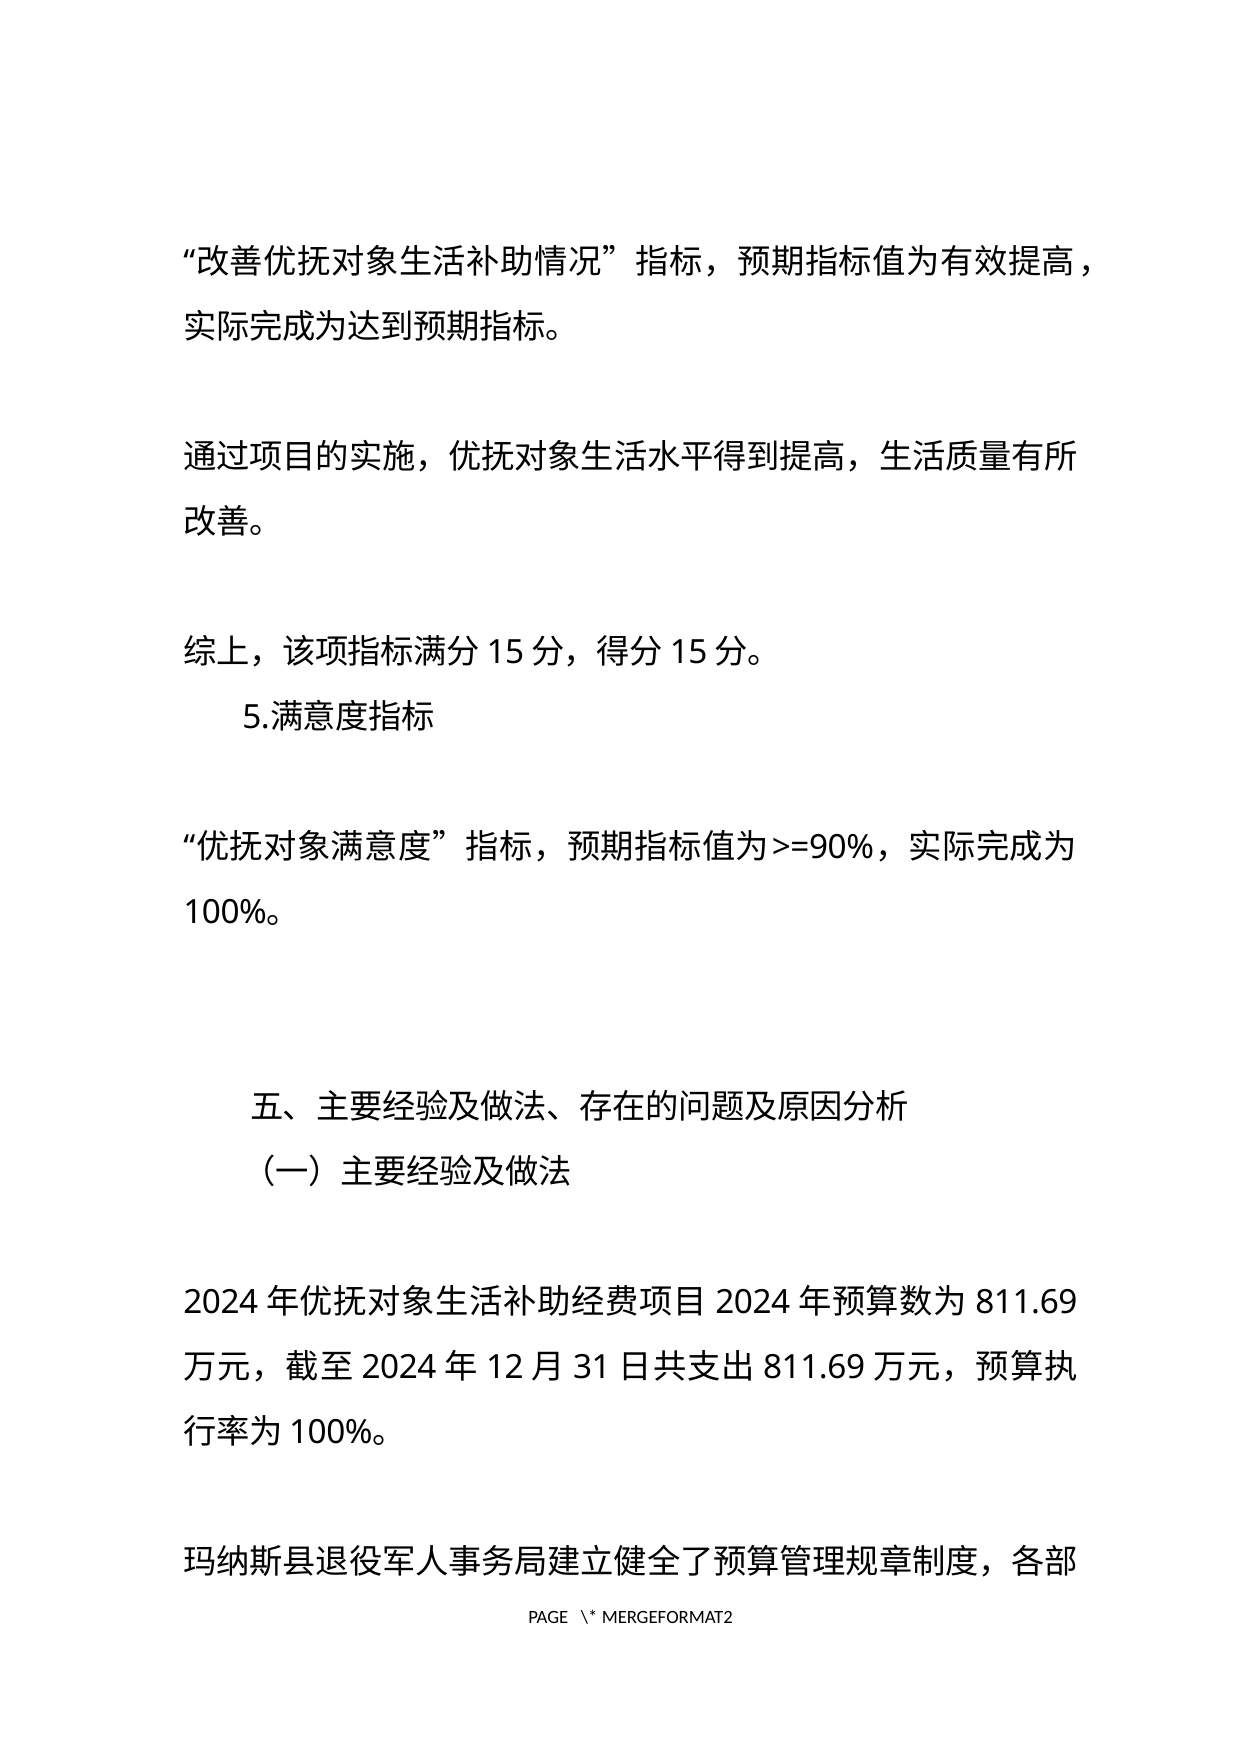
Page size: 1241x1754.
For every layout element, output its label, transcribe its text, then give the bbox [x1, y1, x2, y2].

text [183, 162, 1078, 682]
list 主要经验及做法、存在的问题及原因分析 [183, 1072, 1078, 1137]
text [183, 1137, 1078, 1592]
text 5.满意度指标 “优抚对象满意度”指标，预期指标值为>=90%，实际完成为100%。 [183, 682, 1078, 942]
